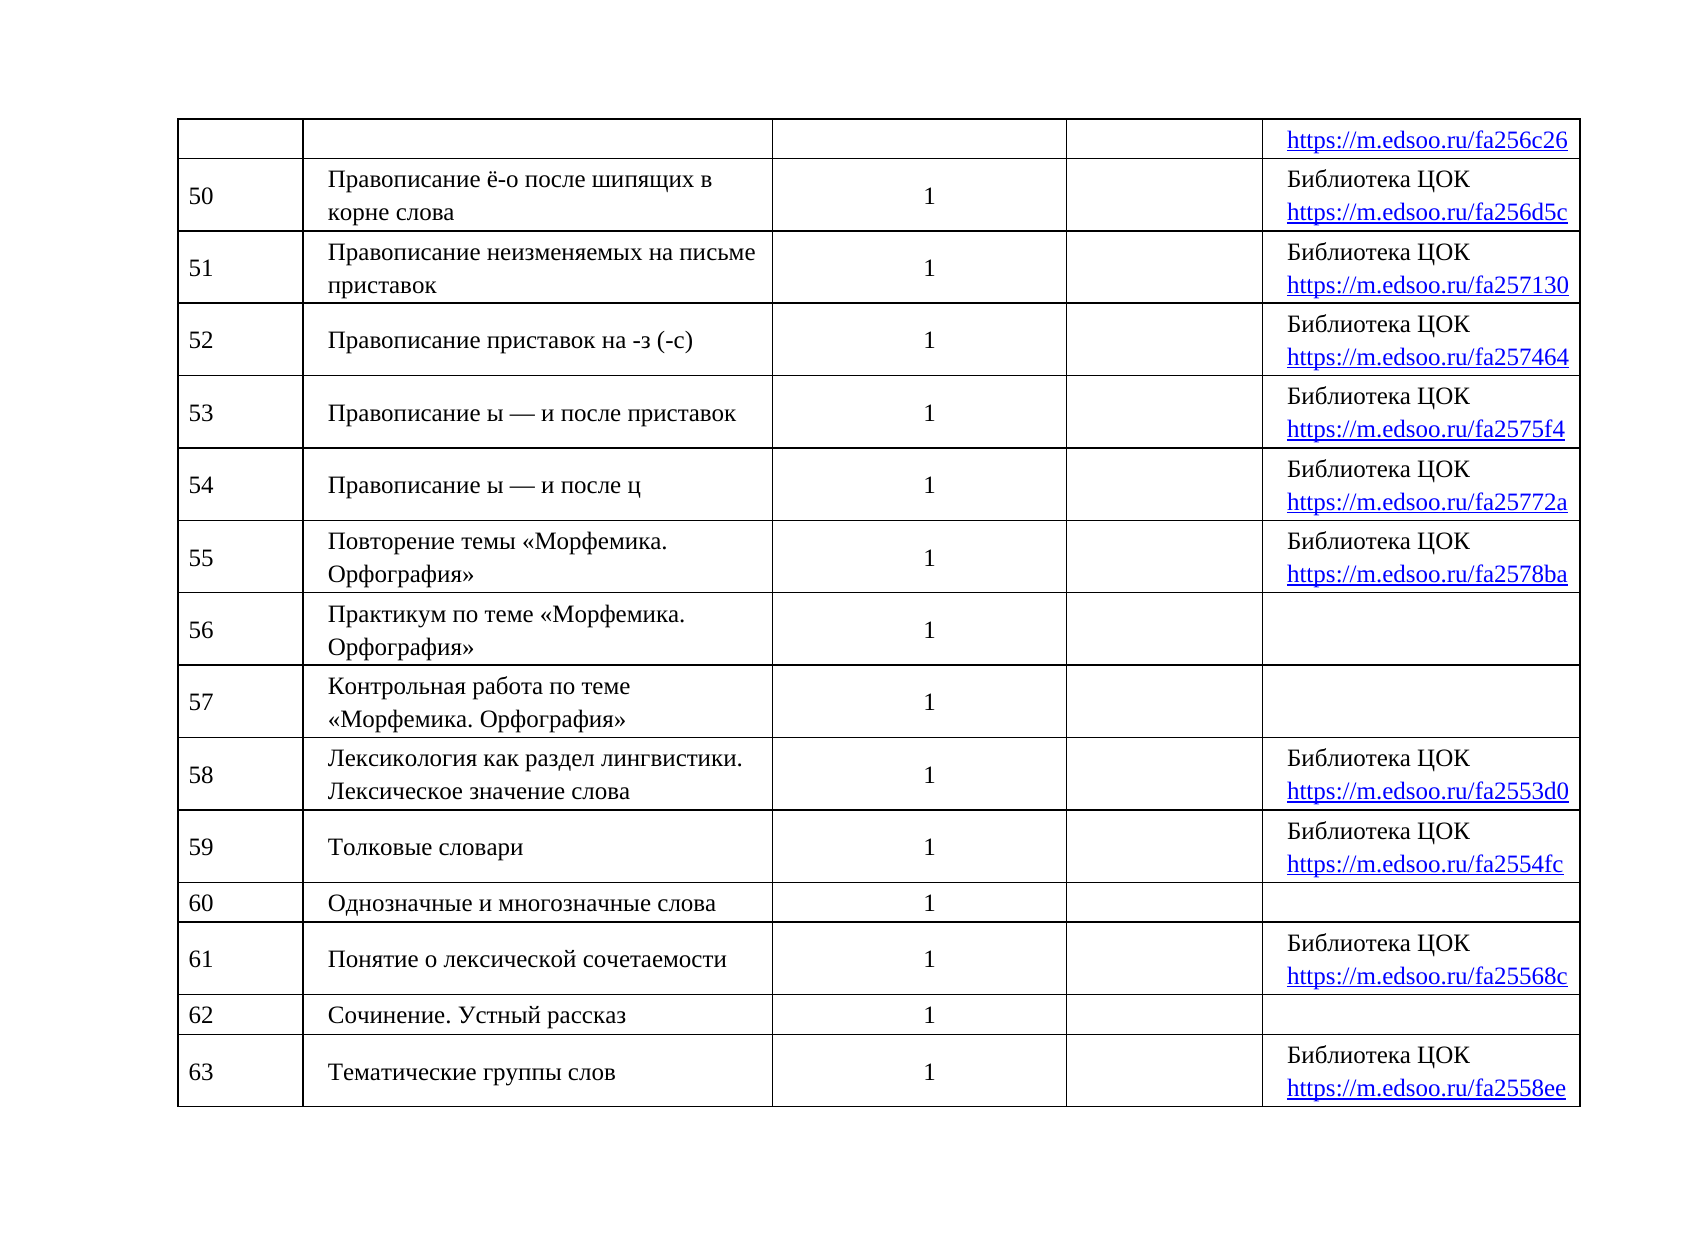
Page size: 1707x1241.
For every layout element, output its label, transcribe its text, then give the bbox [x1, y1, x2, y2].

table_cell [1263, 593, 1579, 664]
table_cell [1263, 666, 1579, 737]
table_cell 1 [773, 159, 1066, 230]
table_cell 1 [773, 521, 1066, 592]
table_cell Библиотека ЦОК https://m.edsoo.ru/fa2558ee [1263, 1035, 1579, 1106]
table_cell 1 [773, 232, 1066, 302]
table_cell 60 [179, 883, 302, 921]
table_cell Понятие о лексической сочетаемости [304, 923, 772, 994]
table_cell Правописание неизменяемых на письме приставок [304, 232, 772, 302]
table_cell 1 [773, 1035, 1066, 1106]
table_cell 59 [179, 811, 302, 881]
table_cell 1 [773, 304, 1066, 375]
table_cell 1 [773, 449, 1066, 519]
table_cell [1067, 995, 1262, 1033]
table_cell Правописание ё-о после шипящих в корне слова [304, 159, 772, 230]
table_cell Библиотека ЦОК https://m.edsoo.ru/fa2553d0 [1263, 738, 1579, 809]
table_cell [1263, 120, 1579, 157]
table_cell [1067, 159, 1262, 230]
table_cell Библиотека ЦОК https://m.edsoo.ru/fa2578ba [1263, 521, 1579, 592]
table_cell [1067, 593, 1262, 664]
table_cell 1 [773, 738, 1066, 809]
table_cell [1067, 449, 1262, 519]
table_cell Библиотека ЦОК https://m.edsoo.ru/fa257464 [1263, 304, 1579, 375]
table_cell [1067, 120, 1262, 157]
table_cell 52 [179, 304, 302, 375]
table_cell 56 [179, 593, 302, 664]
table_cell 49 [179, 120, 302, 157]
table_cell 53 [179, 376, 302, 447]
table_cell 1 [773, 593, 1066, 664]
table_cell [1067, 738, 1262, 809]
table_cell 55 [179, 521, 302, 592]
table_cell Библиотека ЦОК https://m.edsoo.ru/fa2575f4 [1263, 376, 1579, 447]
table_cell Повторение темы «Морфемика. Орфография» [304, 521, 772, 592]
table_cell [1067, 521, 1262, 592]
table_cell Библиотека ЦОК https://m.edsoo.ru/fa2554fc [1263, 811, 1579, 881]
table_cell 51 [179, 232, 302, 302]
table_cell Библиотека ЦОК https://m.edsoo.ru/fa25772a [1263, 449, 1579, 519]
table_cell [1263, 995, 1579, 1033]
table_cell Библиотека ЦОК https://m.edsoo.ru/fa257130 [1263, 232, 1579, 302]
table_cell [304, 120, 772, 157]
table_cell Контрольная работа по теме «Морфемика. Орфография» [304, 666, 772, 737]
table_cell 54 [179, 449, 302, 519]
table_cell [1067, 304, 1262, 375]
table_cell [1067, 1035, 1262, 1106]
table_cell Сочинение. Устный рассказ [304, 995, 772, 1033]
table_cell [1067, 811, 1262, 881]
table_cell 62 [179, 995, 302, 1033]
table_cell 50 [179, 159, 302, 230]
table_cell Правописание приставок на -з (-с) [304, 304, 772, 375]
table_cell Правописание ы — и после приставок [304, 376, 772, 447]
table_cell [1067, 666, 1262, 737]
table_cell [1263, 883, 1579, 921]
table_cell 61 [179, 923, 302, 994]
table_cell Практикум по теме «Морфемика. Орфография» [304, 593, 772, 664]
table_cell Библиотека ЦОК https://m.edsoo.ru/fa256d5c [1263, 159, 1579, 230]
table_cell Правописание ы — и после ц [304, 449, 772, 519]
table_cell 1 [773, 120, 1066, 157]
table_cell 1 [773, 666, 1066, 737]
table_cell [1067, 923, 1262, 994]
table_cell Лексикология как раздел лингвистики. Лексическое значение слова [304, 738, 772, 809]
table_cell 57 [179, 666, 302, 737]
table_cell Однозначные и многозначные слова [304, 883, 772, 921]
table_cell 1 [773, 811, 1066, 881]
table_cell [1067, 883, 1262, 921]
table_cell 1 [773, 883, 1066, 921]
table_cell 1 [773, 923, 1066, 994]
table_cell 58 [179, 738, 302, 809]
table_cell Толковые словари [304, 811, 772, 881]
table_cell 1 [773, 376, 1066, 447]
table_cell Библиотека ЦОК https://m.edsoo.ru/fa25568c [1263, 923, 1579, 994]
table_cell [1067, 376, 1262, 447]
table_cell Тематические группы слов [304, 1035, 772, 1106]
table_cell [1067, 232, 1262, 302]
table_cell 1 [773, 995, 1066, 1033]
table_cell 63 [179, 1035, 302, 1106]
